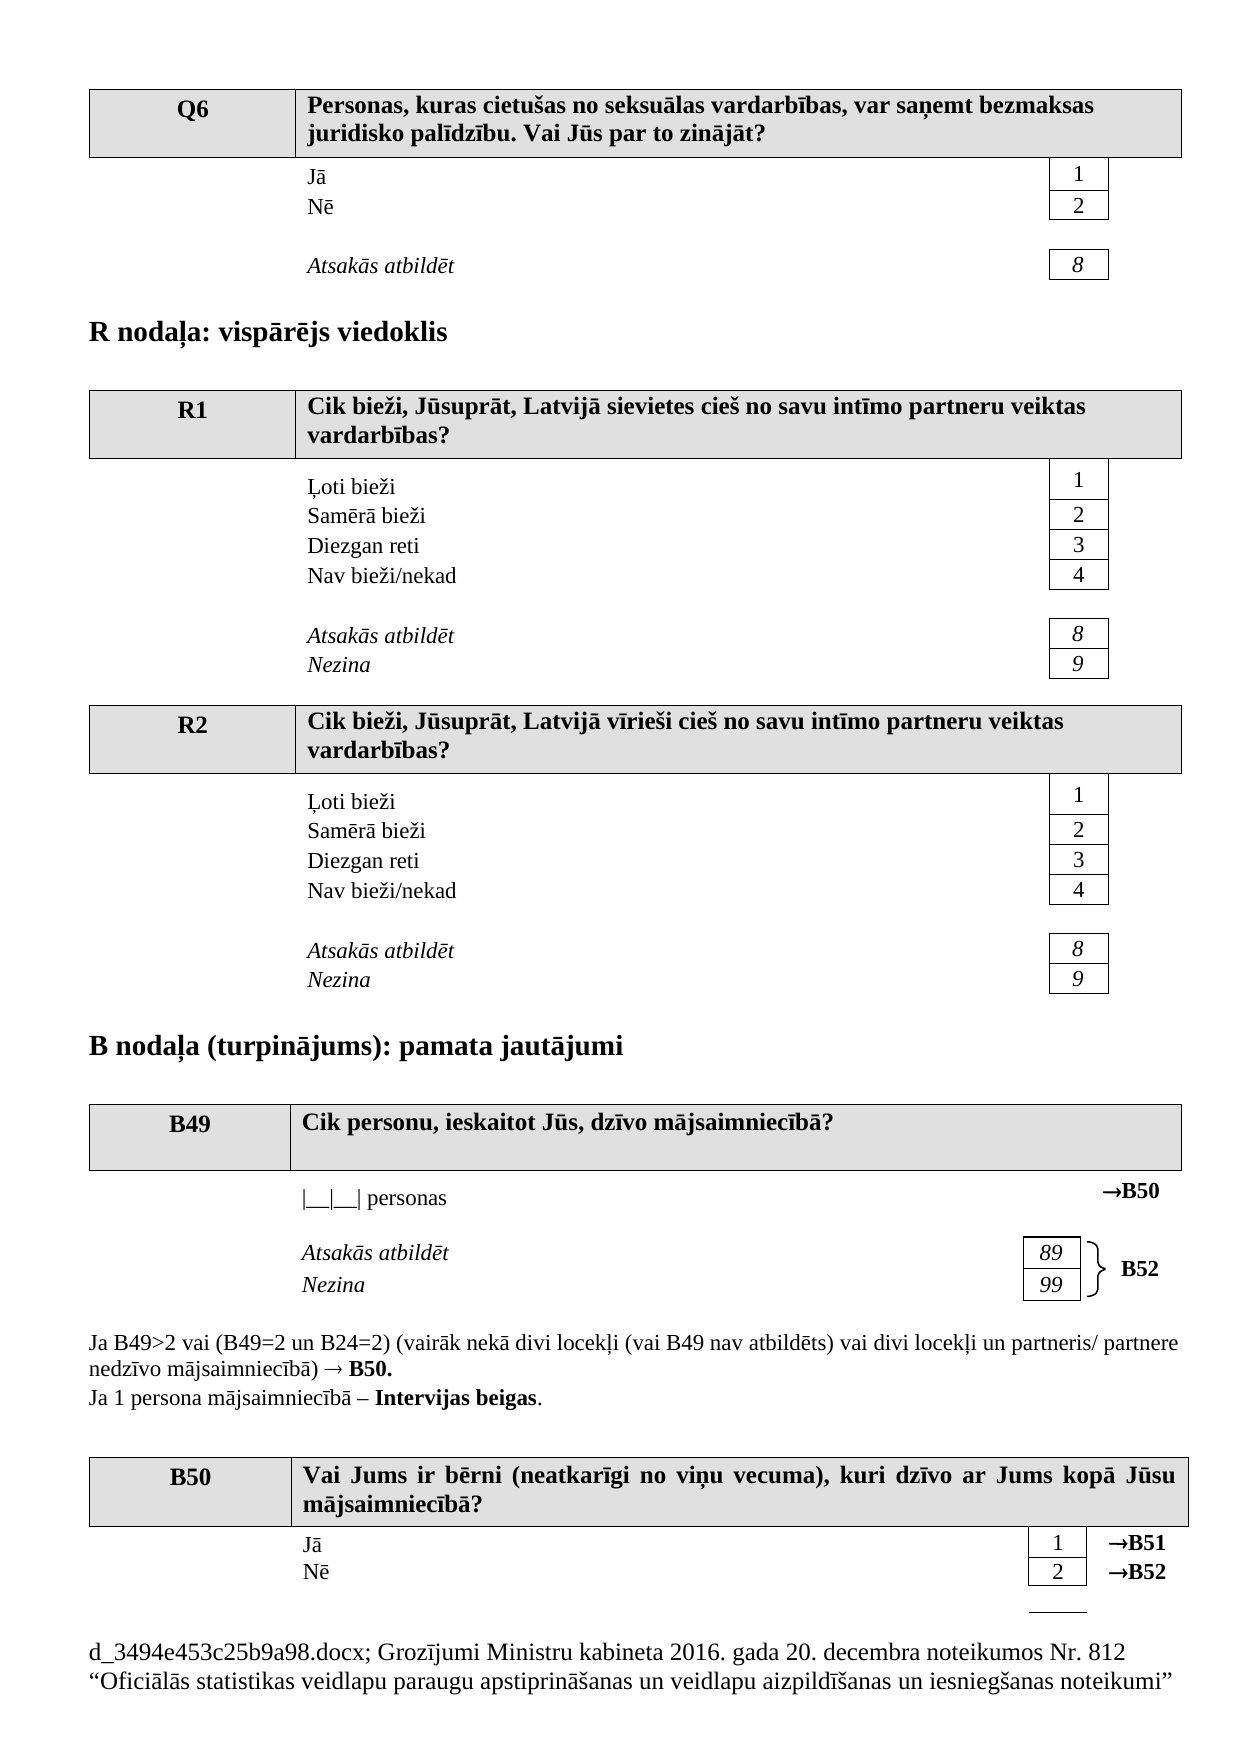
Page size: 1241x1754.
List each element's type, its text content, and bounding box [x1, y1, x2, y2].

text Ja B49>2 vai (B49=2 un B24=2) (vairāk nekā divi locekļi (vai B49 nav atbildēts) vai divi locekļi un partneris/ partnere nedzīvo mājsaimniecībā) B50. [89, 1329, 1181, 1382]
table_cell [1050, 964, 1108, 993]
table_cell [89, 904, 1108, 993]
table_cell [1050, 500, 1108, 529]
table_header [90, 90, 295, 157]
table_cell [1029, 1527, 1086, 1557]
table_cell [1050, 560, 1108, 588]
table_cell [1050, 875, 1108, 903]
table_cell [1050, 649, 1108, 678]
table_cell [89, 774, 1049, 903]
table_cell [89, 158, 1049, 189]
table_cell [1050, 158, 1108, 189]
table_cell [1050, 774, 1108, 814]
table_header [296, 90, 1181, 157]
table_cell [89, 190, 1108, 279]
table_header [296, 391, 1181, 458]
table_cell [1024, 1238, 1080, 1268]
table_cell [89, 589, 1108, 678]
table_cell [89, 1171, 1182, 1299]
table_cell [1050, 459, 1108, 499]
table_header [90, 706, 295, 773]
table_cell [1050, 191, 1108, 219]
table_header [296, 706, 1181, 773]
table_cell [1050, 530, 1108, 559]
text Ja 1 persona mājsaimniecībā – Intervijas beigas. [89, 1384, 1181, 1410]
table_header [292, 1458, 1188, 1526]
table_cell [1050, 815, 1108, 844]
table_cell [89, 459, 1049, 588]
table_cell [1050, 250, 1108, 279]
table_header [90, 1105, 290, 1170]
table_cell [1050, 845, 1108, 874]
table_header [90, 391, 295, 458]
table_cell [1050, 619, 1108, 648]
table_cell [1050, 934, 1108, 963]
text B nodaļa (turpinājums): pamata jautājumi [89, 1028, 1181, 1062]
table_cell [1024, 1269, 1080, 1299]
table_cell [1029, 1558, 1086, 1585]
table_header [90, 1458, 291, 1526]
text R nodaļa: vispārējs viedoklis [89, 314, 1181, 348]
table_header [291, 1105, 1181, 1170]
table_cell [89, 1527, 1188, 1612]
